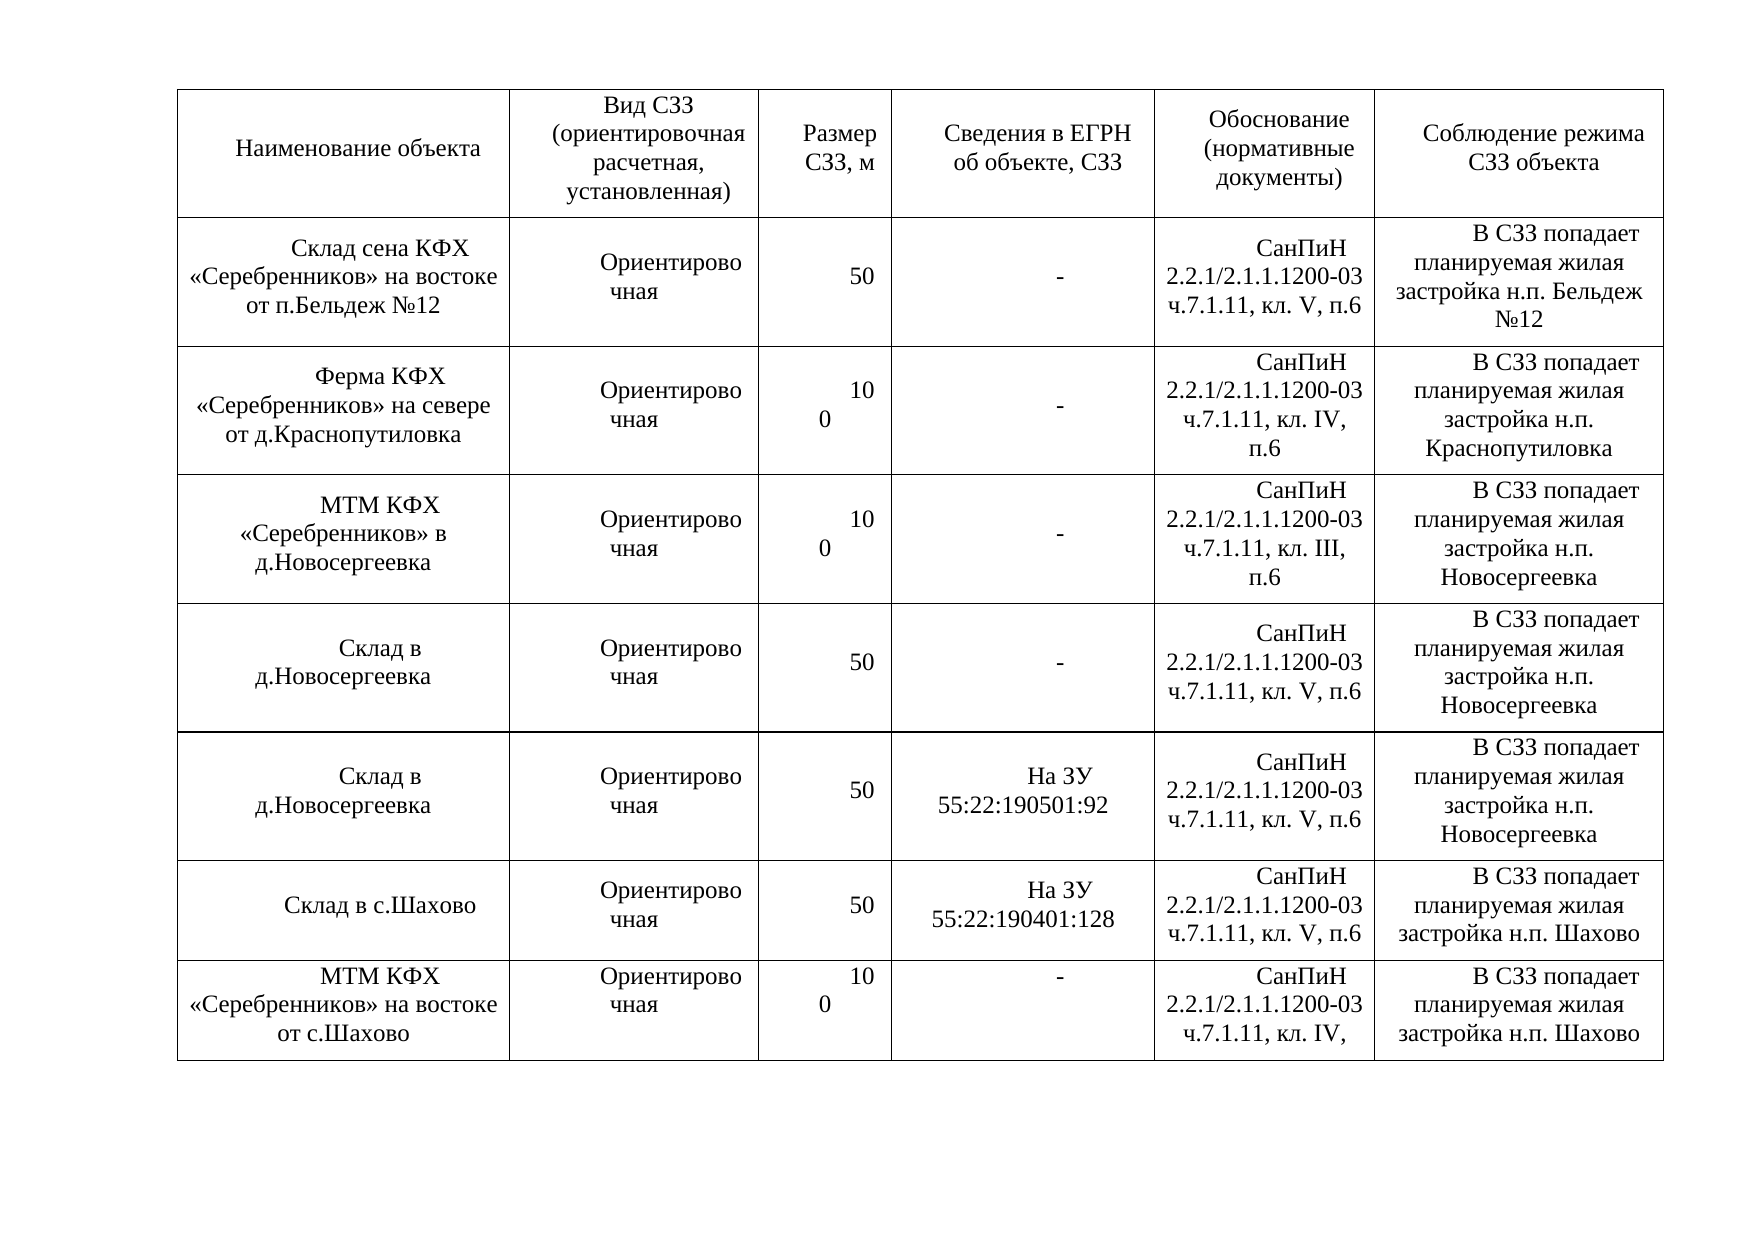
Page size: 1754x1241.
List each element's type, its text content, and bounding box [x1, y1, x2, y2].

table_cell СанПиН 2.2.1/2.1.1.1200-03 ч.7.1.11, кл. IV, п.6 [1155, 961, 1374, 1059]
table_cell На ЗУ 55:22:190501:92 [892, 733, 1154, 860]
table_cell 100 [759, 961, 891, 1059]
table_cell Склад в д.Новосергеевка [178, 604, 509, 731]
table_header Обоснование (нормативные документы) [1155, 90, 1374, 217]
table_cell В СЗЗ попадает планируемая жилая застройка н.п. Краснопутиловка [1375, 347, 1663, 474]
table_cell 100 [759, 347, 891, 474]
table_cell 50 [759, 218, 891, 346]
table_cell Склад в д.Новосергеевка [178, 733, 509, 860]
table_cell 50 [759, 861, 891, 960]
table_cell 100 [759, 475, 891, 603]
table_header Размер СЗЗ, м [759, 90, 891, 217]
table_cell В СЗЗ попадает планируемая жилая застройка н.п. Новосергеевка [1375, 604, 1663, 731]
table_cell На ЗУ 55:22:190401:128 [892, 861, 1154, 960]
table_cell СанПиН 2.2.1/2.1.1.1200-03 ч.7.1.11, кл. V, п.6 [1155, 604, 1374, 731]
table_cell Ориентировочная [510, 733, 758, 860]
table_cell Ориентировочная [510, 218, 758, 346]
table_cell СанПиН 2.2.1/2.1.1.1200-03 ч.7.1.11, кл. V, п.6 [1155, 861, 1374, 960]
table_cell СанПиН 2.2.1/2.1.1.1200-03 ч.7.1.11, кл. III, п.6 [1155, 475, 1374, 603]
table_cell В СЗЗ попадает планируемая жилая застройка н.п. Новосергеевка [1375, 475, 1663, 603]
table_cell 50 [759, 733, 891, 860]
table_cell Склад сена КФХ «Серебренников» на востоке от п.Бельдеж №12 [178, 218, 509, 346]
table_cell - [892, 347, 1154, 474]
table_cell В СЗЗ попадает планируемая жилая застройка н.п. Шахово [1375, 961, 1663, 1059]
table_header Сведения в ЕГРН об объекте, СЗЗ [892, 90, 1154, 217]
table_cell МТМ КФХ «Серебренников» на востоке от с.Шахово [178, 961, 509, 1059]
table_cell СанПиН 2.2.1/2.1.1.1200-03 ч.7.1.11, кл. V, п.6 [1155, 218, 1374, 346]
table_cell Ферма КФХ «Серебренников» на севере от д.Краснопутиловка [178, 347, 509, 474]
table_cell - [892, 961, 1154, 1059]
table_cell - [892, 218, 1154, 346]
table_cell Ориентировочная [510, 961, 758, 1059]
table_cell СанПиН 2.2.1/2.1.1.1200-03 ч.7.1.11, кл. V, п.6 [1155, 733, 1374, 860]
table_cell - [892, 604, 1154, 731]
table_cell Ориентировочная [510, 475, 758, 603]
table_cell В СЗЗ попадает планируемая жилая застройка н.п. Бельдеж №12 [1375, 218, 1663, 346]
table_header Вид СЗЗ (ориентировочная расчетная, установленная) [510, 90, 758, 217]
table_cell МТМ КФХ «Серебренников» в д.Новосергеевка [178, 475, 509, 603]
table_cell СанПиН 2.2.1/2.1.1.1200-03 ч.7.1.11, кл. IV, п.6 [1155, 347, 1374, 474]
table_cell Ориентировочная [510, 604, 758, 731]
table_cell Ориентировочная [510, 347, 758, 474]
table_cell Ориентировочная [510, 861, 758, 960]
table_header Соблюдение режима СЗЗ объекта [1375, 90, 1663, 217]
table_cell - [892, 475, 1154, 603]
table_cell В СЗЗ попадает планируемая жилая застройка н.п. Шахово [1375, 861, 1663, 960]
table_cell 50 [759, 604, 891, 731]
table_header Наименование объекта [178, 90, 509, 217]
table_cell В СЗЗ попадает планируемая жилая застройка н.п. Новосергеевка [1375, 733, 1663, 860]
table_cell Склад в с.Шахово [178, 861, 509, 960]
